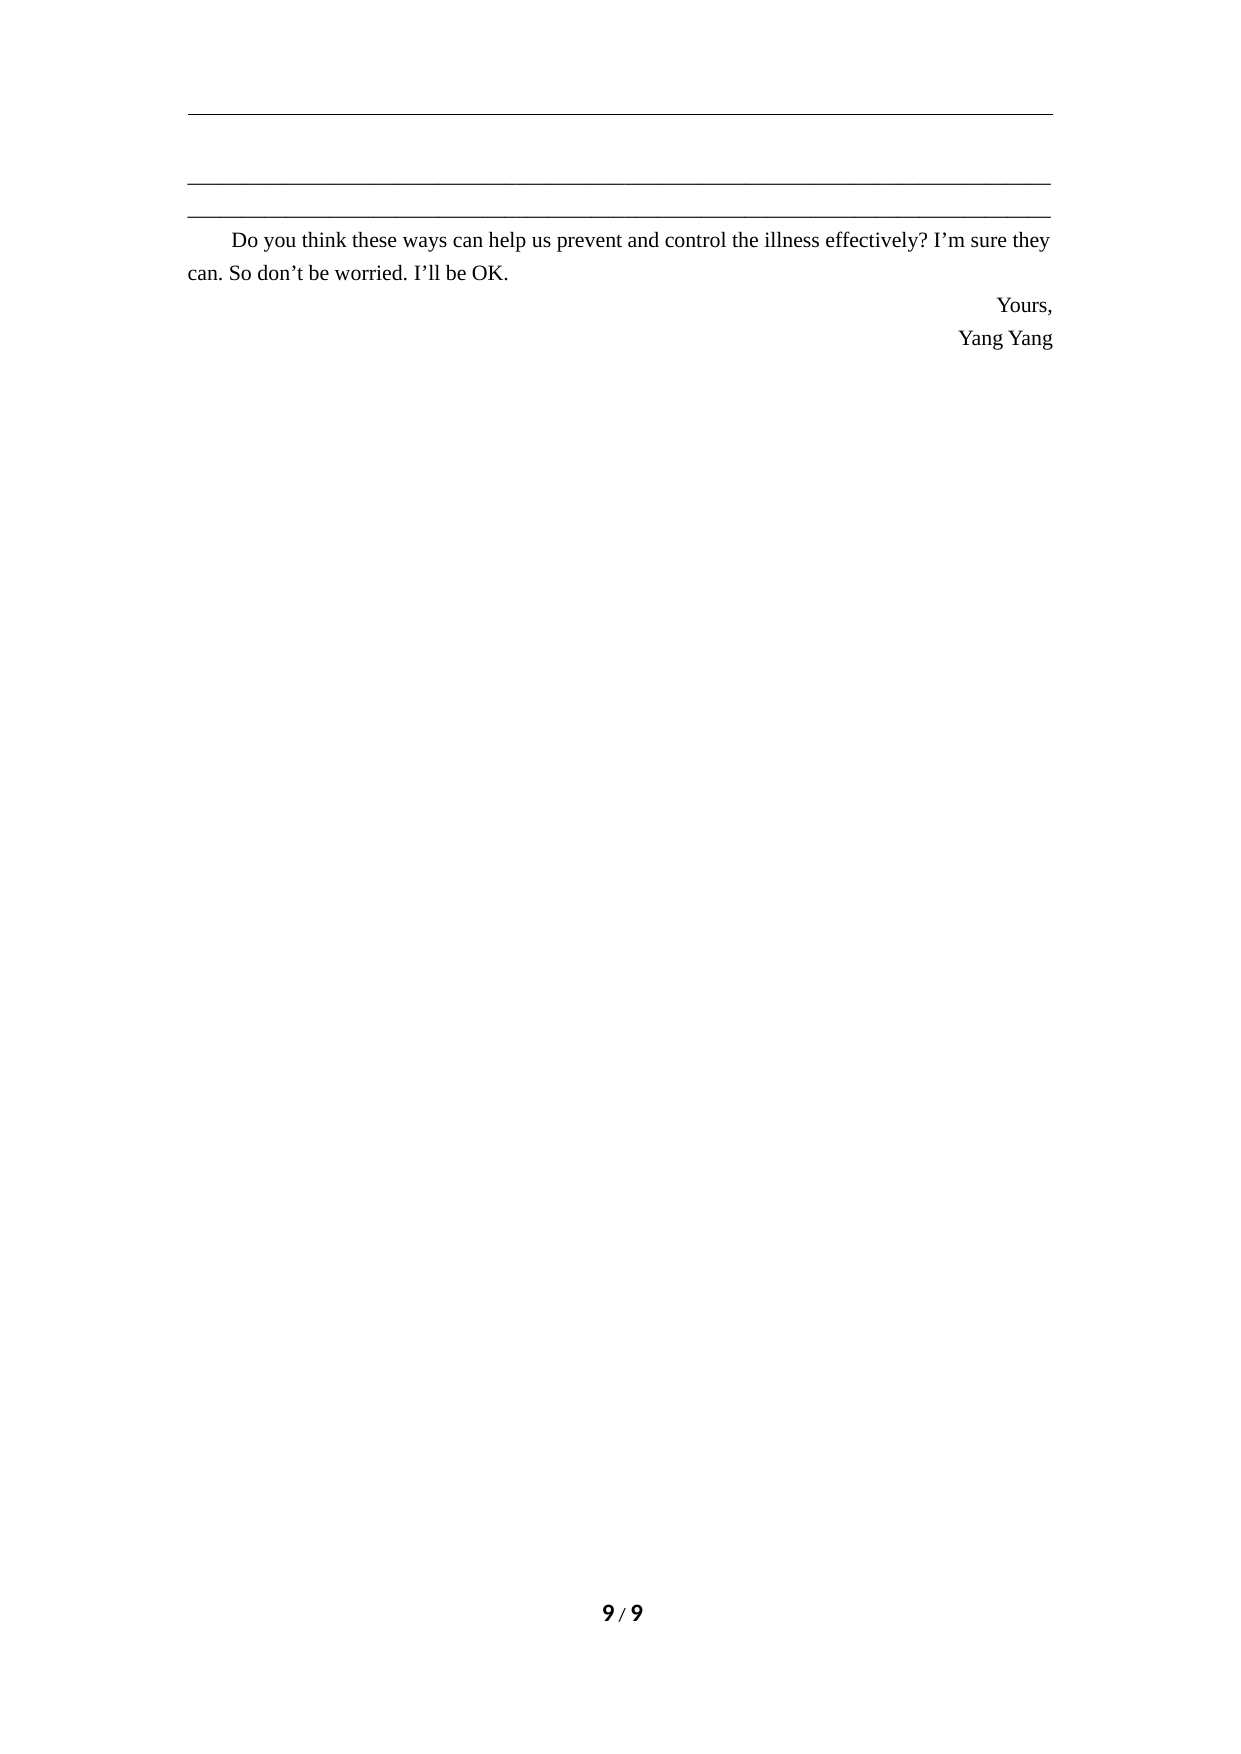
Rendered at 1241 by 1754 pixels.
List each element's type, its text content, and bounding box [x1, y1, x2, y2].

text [187, 158, 1053, 191]
text Yang Yang [187, 321, 1053, 353]
text Do you think these ways can help us prevent and control the illness effectively? I’m sure they can. So don’t be worried. I’ll be OK. [187, 223, 1053, 288]
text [187, 191, 1053, 223]
text Yours, [187, 288, 1053, 321]
